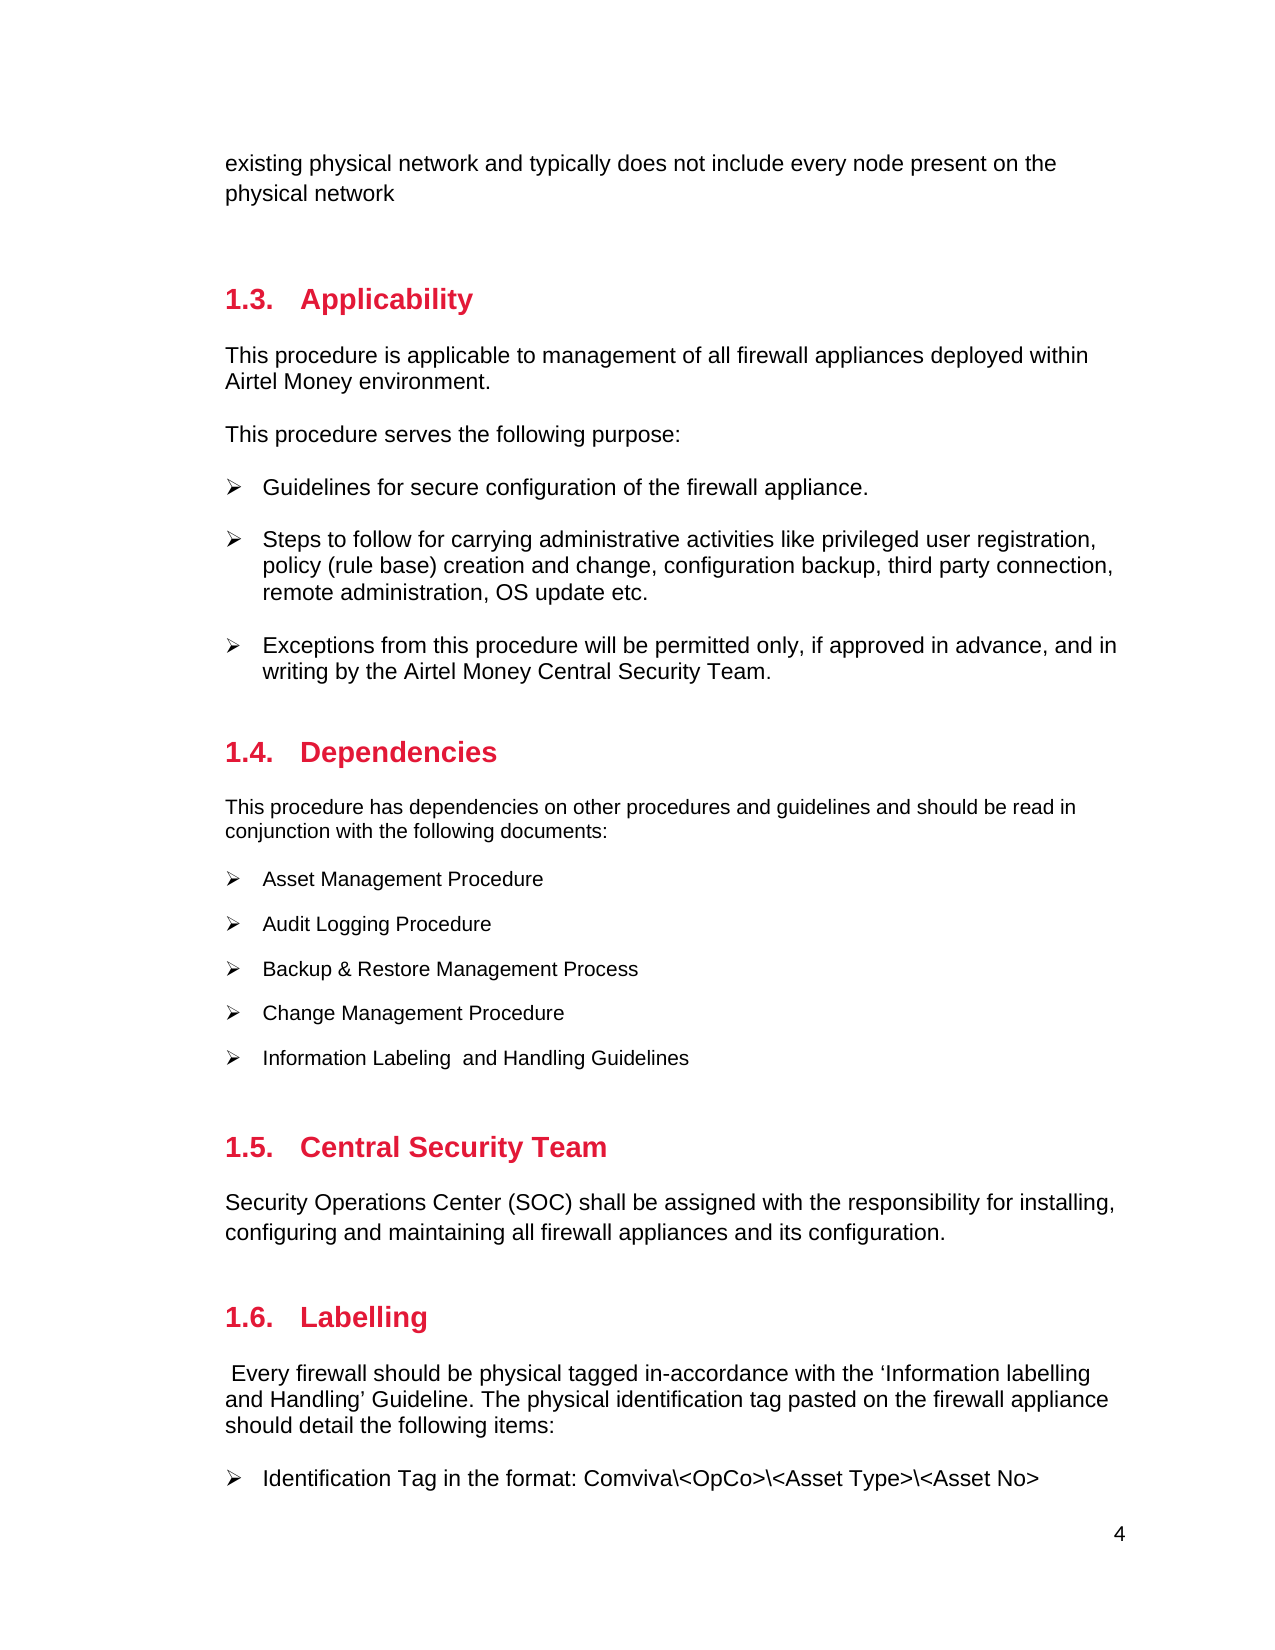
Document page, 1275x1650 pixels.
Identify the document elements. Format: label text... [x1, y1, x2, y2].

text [225, 150, 1125, 207]
list Information Labeling and Handling Guidelines [225, 1046, 1125, 1070]
list Guidelines for secure configuration of the firewall appliance. [225, 473, 1125, 500]
list Identification Tag in the format: Comviva\<OpCo>\<Asset Type>\<Asset No> [225, 1465, 1125, 1492]
list Asset Management Procedure [225, 867, 1125, 891]
list Audit Logging Procedure [225, 911, 1125, 936]
text This procedure is applicable to management of all firewall appliances deployed within Airtel Money environment. [225, 342, 1125, 394]
text Every firewall should be physical tagged in-accordance with the ‘Information labelling and Handling’ Guideline. The physical identification tag pasted on the firewall appliance should detail the following items: [225, 1360, 1125, 1439]
text This procedure serves the following purpose: [225, 421, 1125, 447]
subtitle Labelling [225, 1300, 1125, 1334]
list Security Operations Center (SOC) shall be assigned with the responsibility for installing, configuring and maintaining all firewall appliances and its configuration. [225, 1189, 1125, 1246]
list Change Management Procedure [225, 1001, 1125, 1025]
list Backup & Restore Management Process [225, 956, 1125, 980]
subtitle Central Security Team [225, 1129, 1125, 1163]
list Steps to follow for carrying administrative activities like privileged user registration, policy (rule base) creation and change, configuration backup, third party connection, remote administration, OS update etc. [225, 526, 1125, 605]
subtitle Applicability [225, 282, 1125, 316]
list Exceptions from this procedure will be permitted only, if approved in advance, and in writing by the Airtel Money Central Security Team. [225, 632, 1125, 684]
subtitle Dependencies [225, 735, 1125, 769]
text This procedure has dependencies on other procedures and guidelines and should be read in conjunction with the following documents: [225, 795, 1125, 843]
